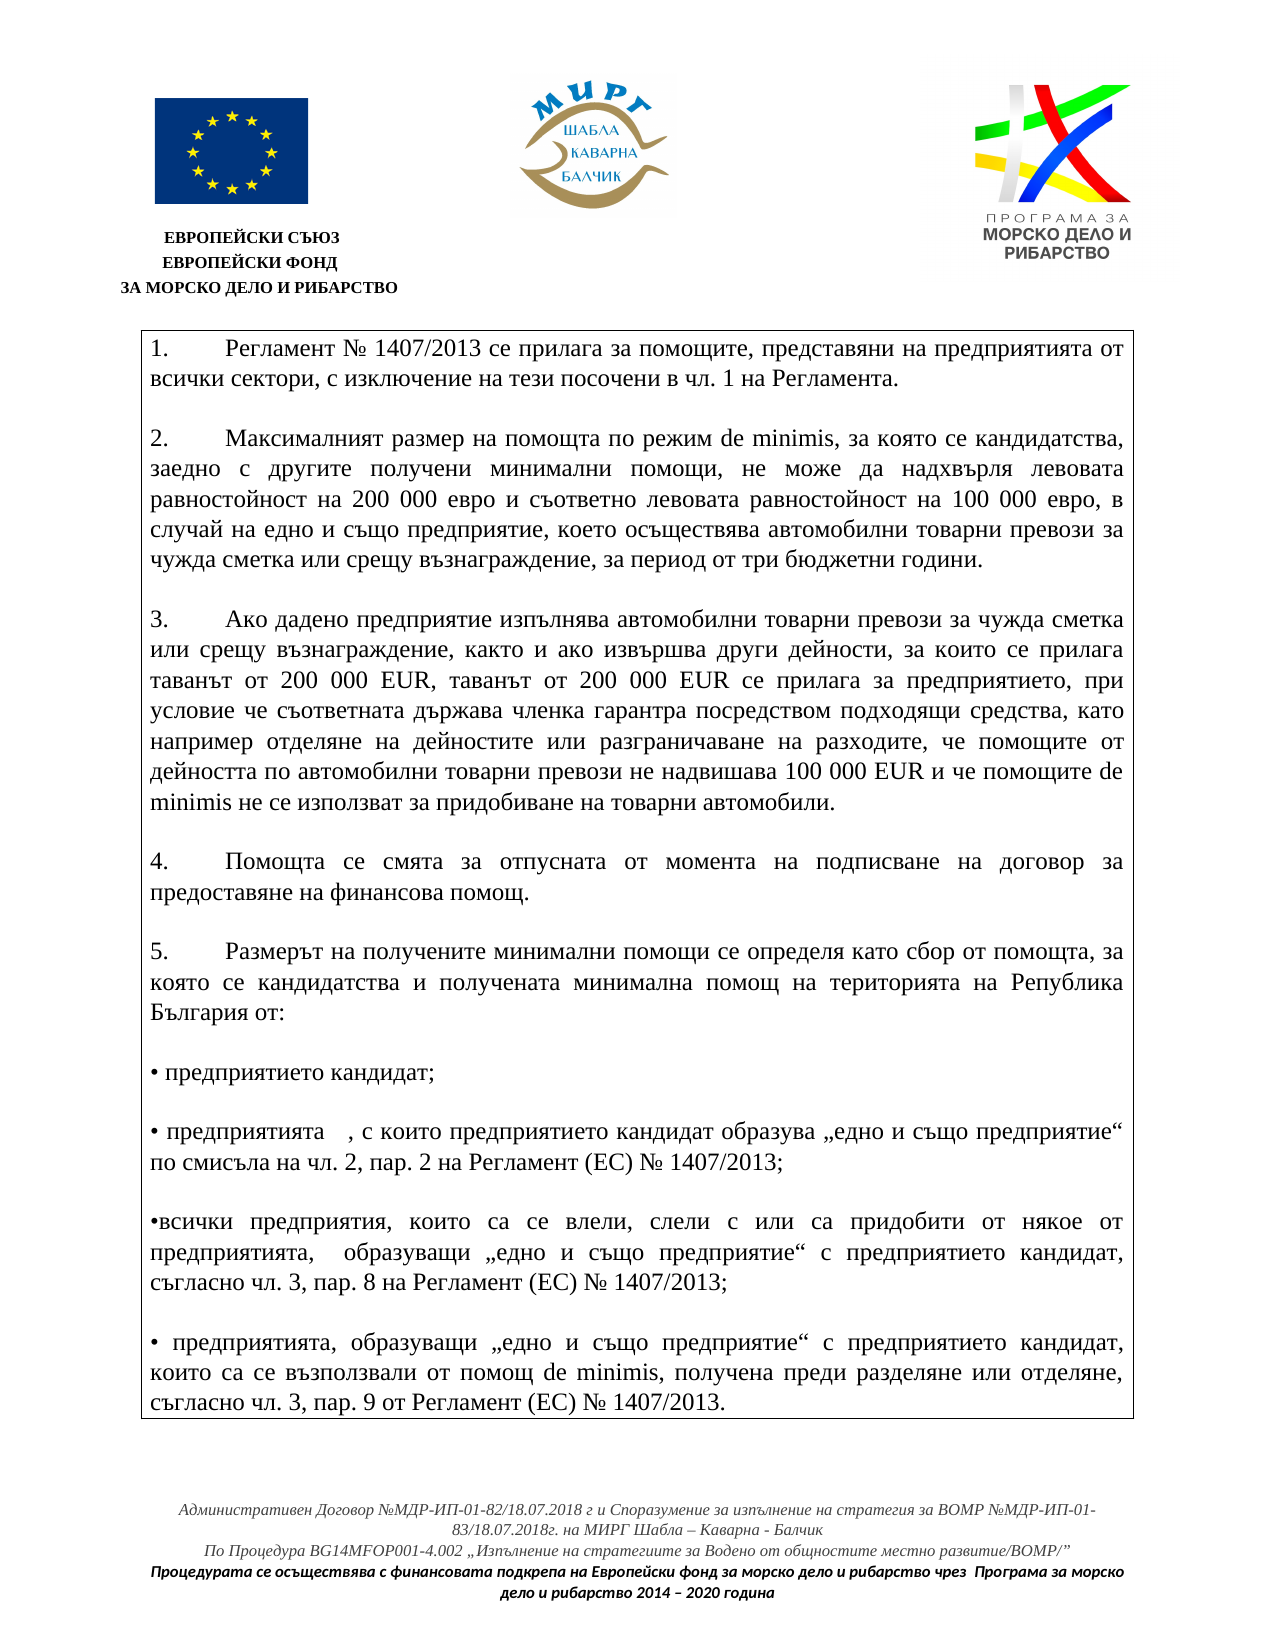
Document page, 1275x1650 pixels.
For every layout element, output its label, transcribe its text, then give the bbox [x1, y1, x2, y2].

text 2. Максималният размер на помощта по режим de minimis, за която се кандидатства, заедно с другите получени минимални помощи, не може да надхвърля левовата равностойност на 200 000 евро и съответно левовата равностойност на 100 000 евро, в случай на едно и също предприятие, което осъществява автомобилни товарни превози за чужда сметка или срещу възнаграждение, за период от три бюджетни години. [142, 420, 1133, 573]
picture [920, 54, 1180, 282]
text • предприятията , с които предприятието кандидат образува „едно и също предприятие“ по смисъла на чл. 2, пар. 2 на Регламент (ЕС) № 1407/2013; [142, 1113, 1133, 1175]
text • предприятията, образуващи „едно и също предприятие“ с предприятието кандидат, които са се възползвали от помощ de minimis, получена преди разделяне или отделяне, съгласно чл. 3, пар. 9 от Регламент (ЕС) № 1407/2013. [142, 1323, 1133, 1418]
text • предприятието кандидат; [142, 1053, 1133, 1085]
text •всички предприятия, които са се влели, слели с или са придобити от някое от предприятията, образуващи „едно и също предприятие“ с предприятието кандидат, съгласно чл. 3, пар. 8 на Регламент (ЕС) № 1407/2013; [142, 1203, 1133, 1296]
text 3. Ако дадено предприятие изпълнява автомобилни товарни превози за чужда сметка или срещу възнаграждение, както и ако извършва други дейности, за които се прилага таванът от 200 000 EUR, таванът от 200 000 EUR се прилага за предприятието, при условие че съответната държава членка гарантра посредством подходящи средства, като например отделяне на дейностите или разграничаване на разходите, че помощите от дейността по автомобилни товарни превози не надвишава 100 000 EUR и че помощите de minimis не се използват за придобиване на товарни автомобили. [142, 601, 1133, 815]
text 1. Регламент № 1407/2013 се прилага за помощите, представяни на предприятията от всички сектори, с изключение на тези посочени в чл. 1 на Регламента. [142, 331, 1133, 392]
text 5. Размерът на получените минимални помощи се определя като сбор от помощта, за която се кандидатства и получената минимална помощ на територията на Република България от: [142, 933, 1133, 1026]
picture [509, 73, 677, 218]
text 4. Помощта се смята за отпусната от момента на подписване на договор за предоставяне на финансова помощ. [142, 843, 1133, 905]
